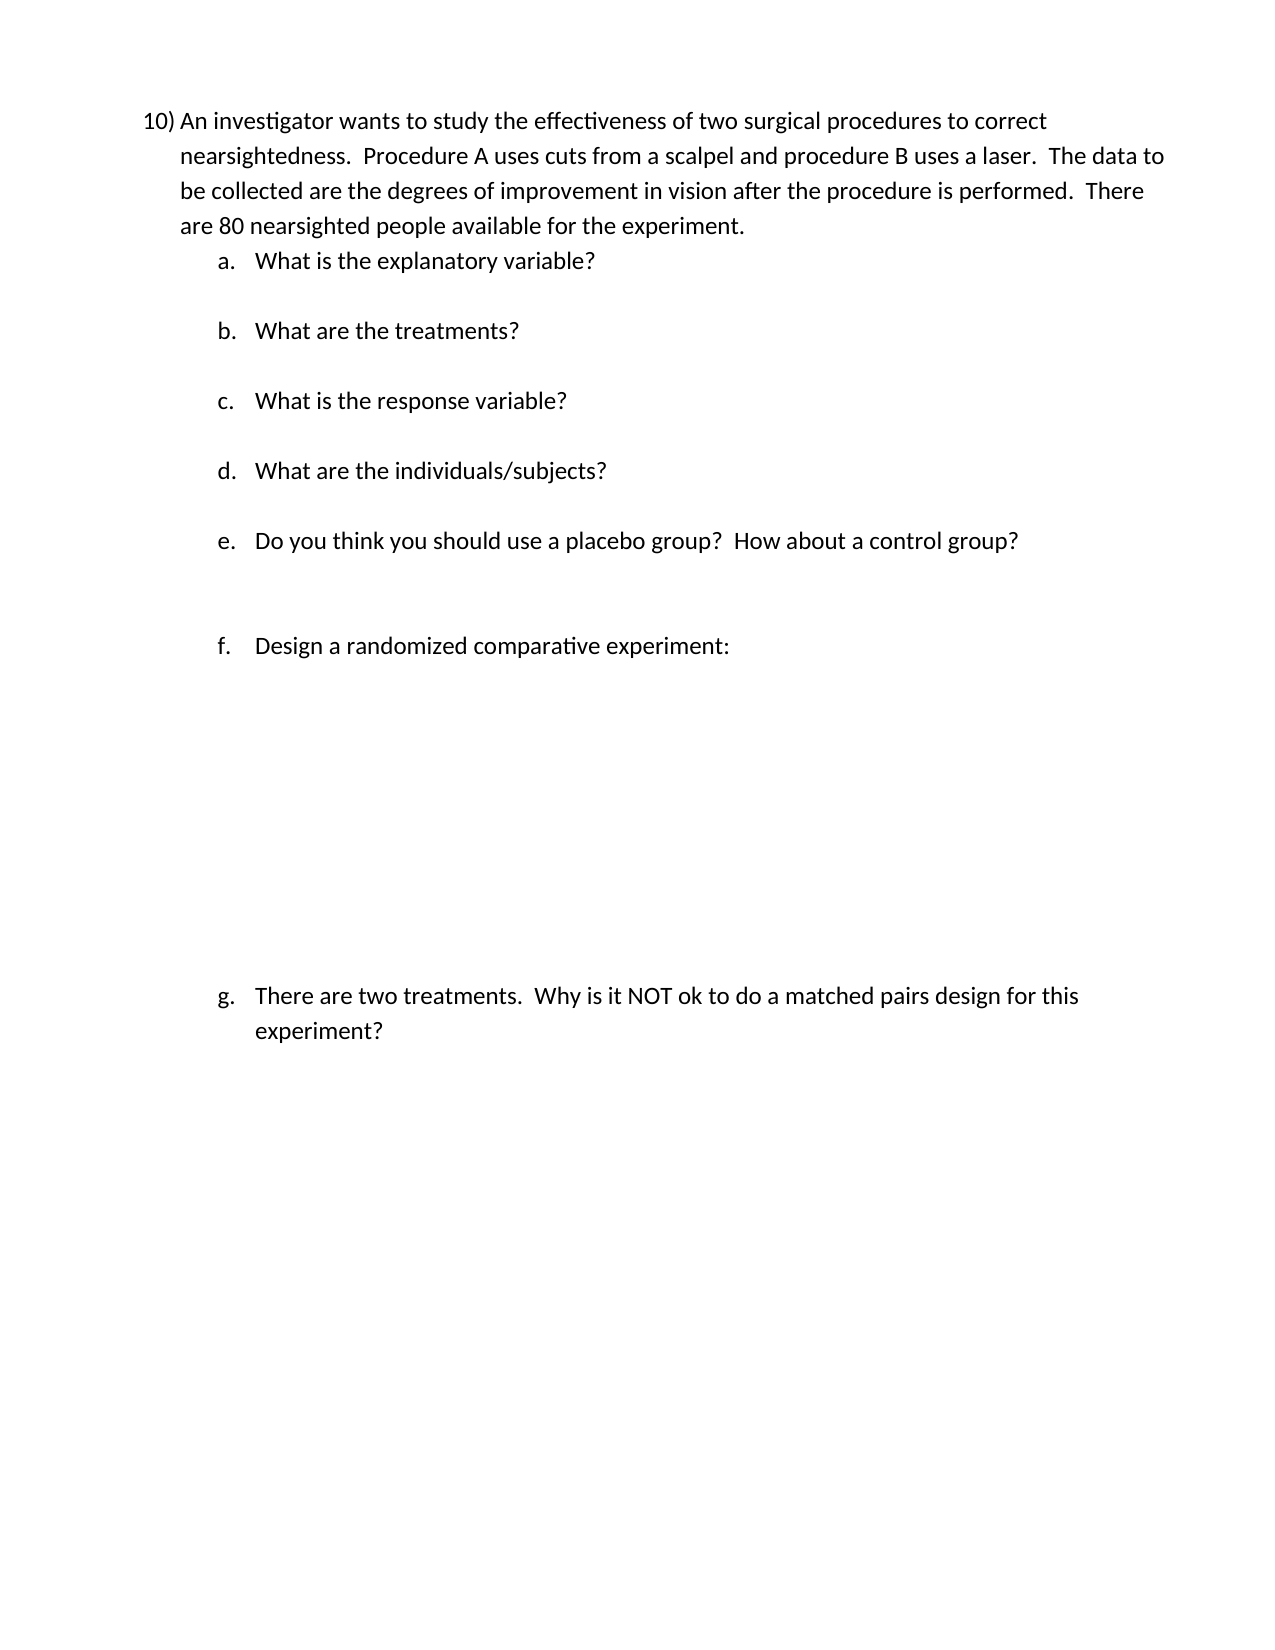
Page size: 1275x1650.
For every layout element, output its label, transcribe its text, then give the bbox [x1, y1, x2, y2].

list There are two treatments. Why is it NOT ok to do a matched pairs design for this experiment? [217, 980, 1170, 1046]
list What are the individuals/subjects? [217, 455, 1170, 486]
list What are the treatments? [217, 315, 1170, 346]
list An investigator wants to study the effectiveness of two surgical procedures to correct nearsightedness. Procedure A uses cuts from a scalpel and procedure B uses a laser. The data to be collected are the degrees of improvement in vision after the procedure is performed. There are 80 nearsighted people available for the experiment. [142, 105, 1170, 241]
list Design a randomized comparative experiment: [217, 630, 1170, 661]
list Do you think you should use a placebo group? How about a control group? [217, 525, 1170, 556]
list What is the explanatory variable? [217, 245, 1170, 276]
list What is the response variable? [217, 385, 1170, 416]
